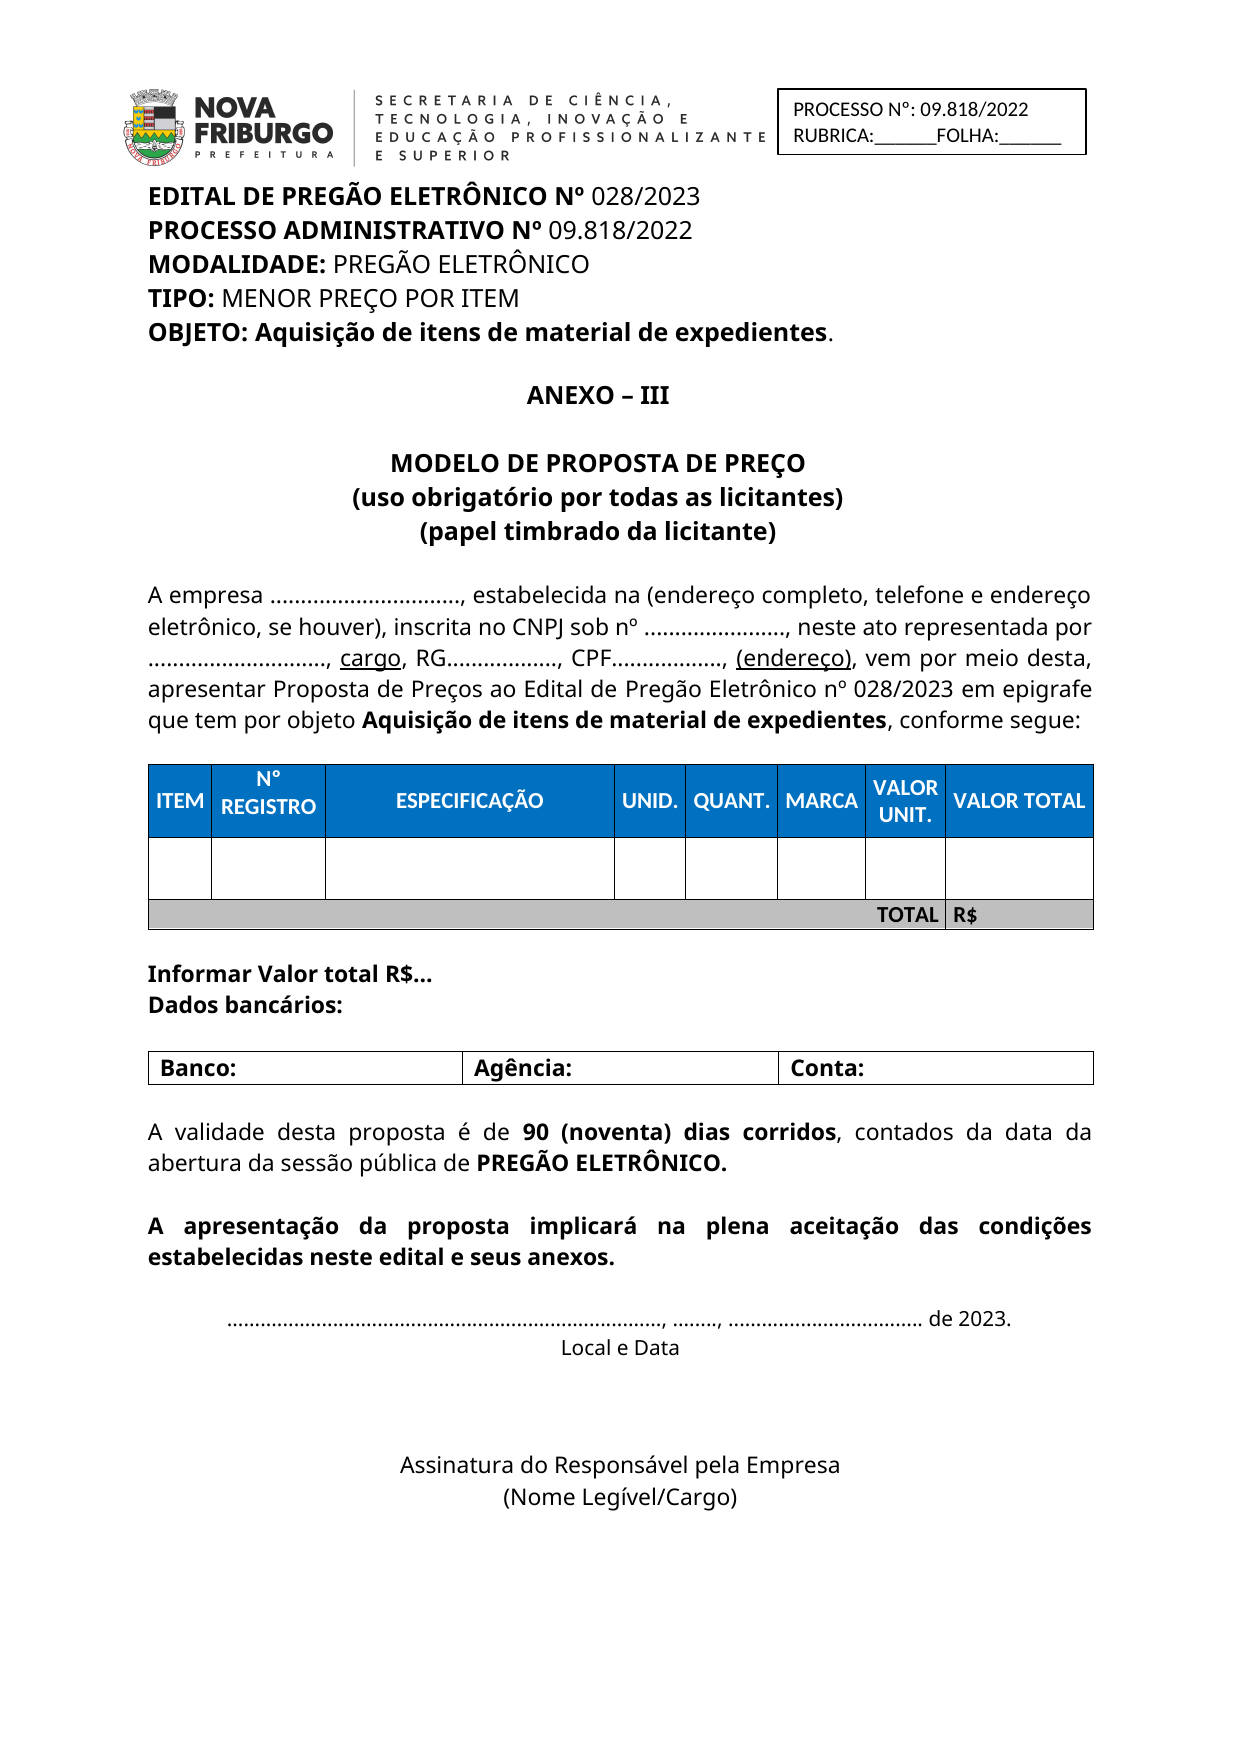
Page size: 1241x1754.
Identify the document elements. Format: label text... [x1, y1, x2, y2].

table_header Agência: [463, 1052, 778, 1083]
table_cell [615, 838, 685, 899]
text (papel timbrado da licitante) [103, 514, 1092, 548]
table_cell [946, 838, 1093, 899]
text Informar Valor total R$... [148, 957, 1092, 989]
table_header UNID. [615, 765, 685, 837]
text ANEXO – III [103, 378, 1092, 412]
table_header VALOR UNIT. [866, 765, 945, 837]
text A apresentação da proposta implicará na plena aceitação das condições estabelecidas neste edital e seus anexos. [148, 1209, 1092, 1272]
table_cell [866, 838, 945, 899]
table_cell TOTAL [149, 900, 945, 928]
text TIPO: MENOR PREÇO POR ITEM [148, 281, 1092, 315]
text MODALIDADE: PREGÃO ELETRÔNICO [148, 247, 1092, 281]
table_header MARCA [778, 765, 865, 837]
table_cell [326, 838, 614, 899]
text Assinatura do Responsável pela Empresa [148, 1449, 1092, 1480]
text EDITAL DE PREGÃO ELETRÔNICO Nº 028/2023 [148, 148, 1092, 213]
table_cell R$ [946, 900, 1093, 928]
text (Nome Legível/Cargo) [148, 1480, 1092, 1512]
text Local e Data [148, 1332, 1092, 1362]
table_header Nº REGISTRO [212, 765, 325, 837]
text A validade desta proposta é de 90 (noventa) dias corridos, contados da data da abertura da sessão pública de PREGÃO ELETRÔNICO. [148, 1116, 1092, 1178]
list A empresa ..............................., estabelecida na (endereço completo, telefone e endereço eletrônico, se houver), inscrita no CNPJ sob nº ......................., neste ato representada por ............................., cargo, RG.................., CPF.................., (endereço), vem por meio desta, apresentar Proposta de Preços ao Edital de Pregão Eletrônico nº 028/2023 em epigrafe que tem por objeto Aquisição de itens de material de expedientes, conforme segue: [148, 579, 1092, 735]
table_header ESPECIFICAÇÃO [326, 765, 614, 837]
table_header QUANT. [686, 765, 777, 837]
picture [107, 69, 778, 179]
table_cell [149, 838, 211, 899]
table_cell [686, 838, 777, 899]
table_header Banco: [149, 1052, 462, 1083]
table_header Conta: [779, 1052, 1093, 1083]
text .............................................................................., ........, ................................... de 2023. [148, 1303, 1092, 1332]
table_cell [212, 838, 325, 899]
table_cell [778, 838, 865, 899]
text PROCESSO ADMINISTRATIVO Nº 09.818/2022 [148, 213, 1092, 247]
text Modelo de proposta DE PREÇO [103, 446, 1092, 480]
text OBJETO: Aquisição de itens de material de expedientes. [148, 315, 1092, 349]
table_header ITEM [149, 765, 211, 837]
text Dados bancários: [148, 989, 1092, 1020]
table_header VALOR TOTAL [946, 765, 1093, 837]
text (uso obrigatório por todas as licitantes) [103, 480, 1092, 514]
